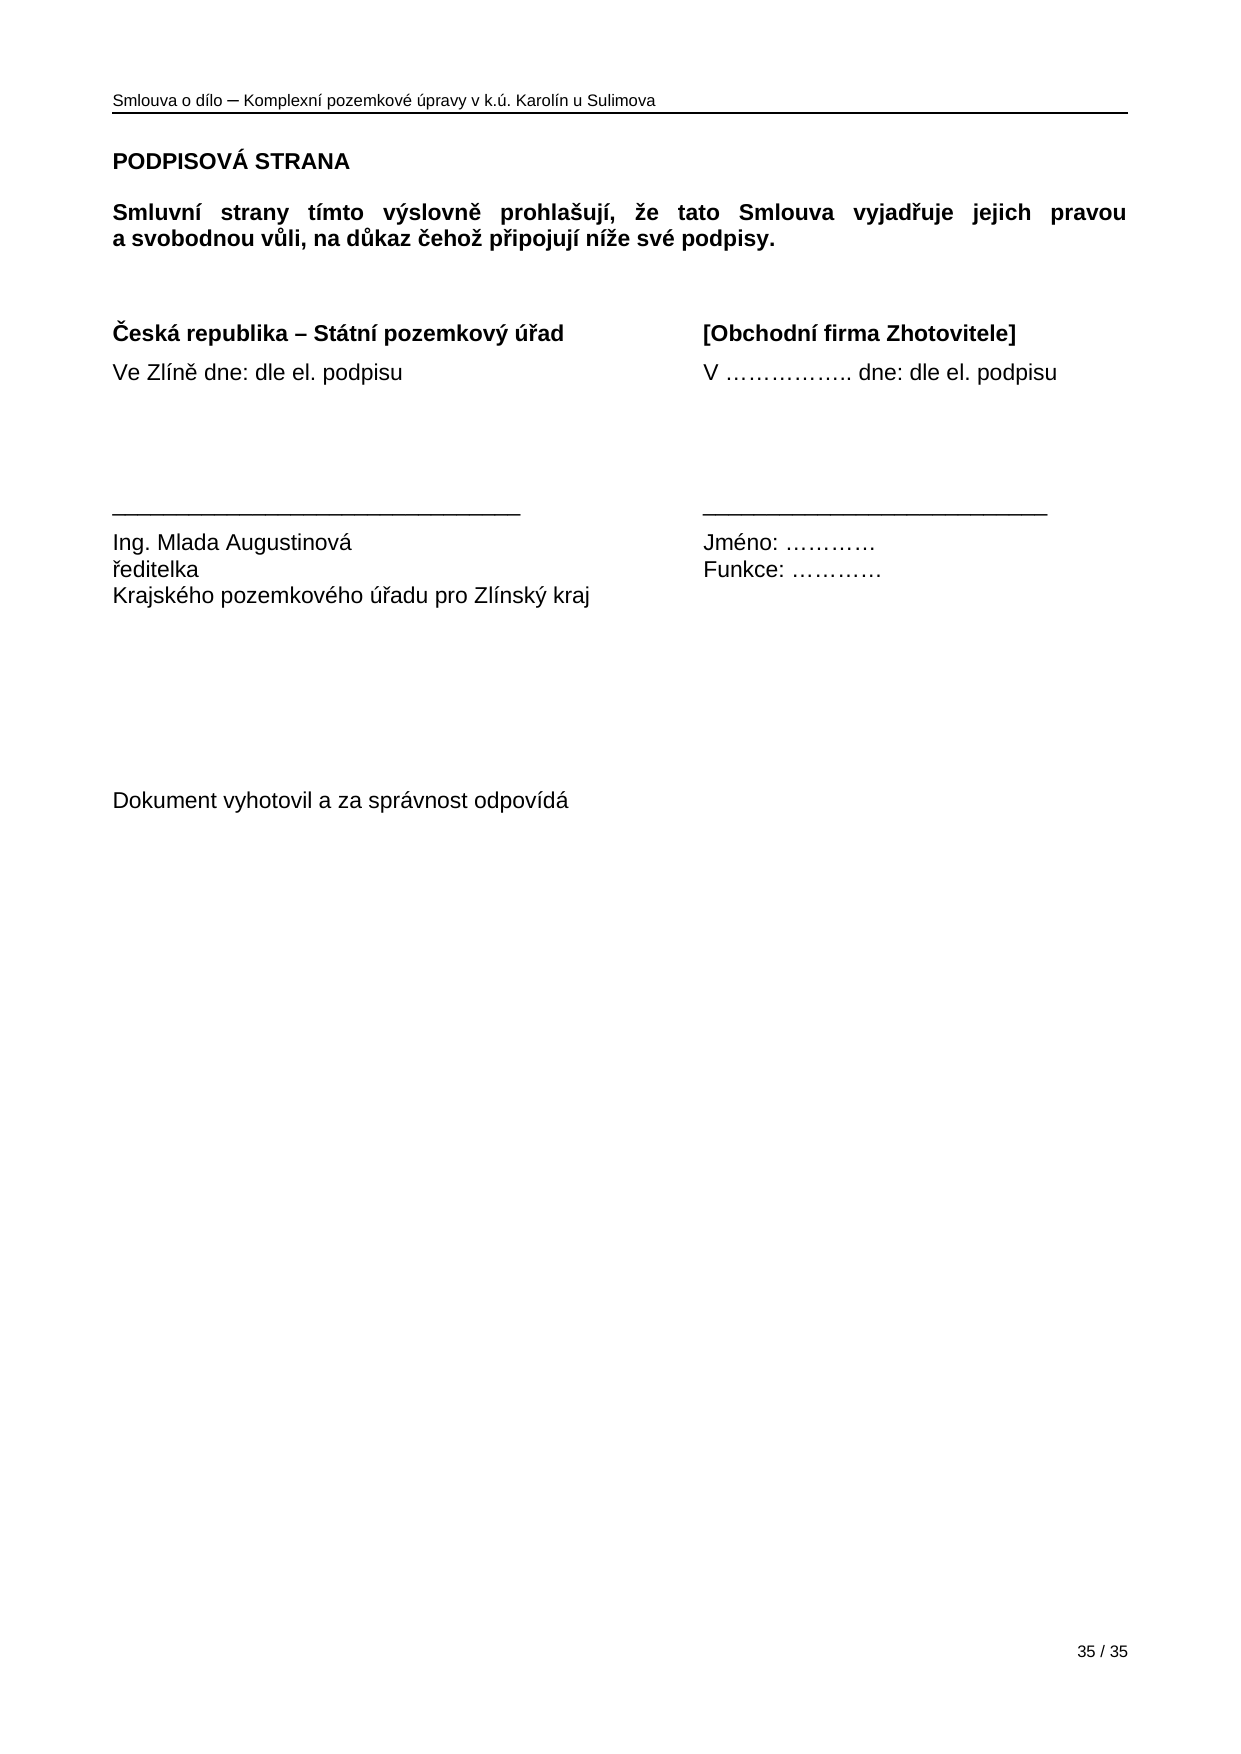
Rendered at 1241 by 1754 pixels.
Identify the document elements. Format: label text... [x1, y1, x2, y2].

text Ing. Mlada Augustinová Jméno: ………… [112, 529, 1128, 556]
text Krajského pozemkového úřadu pro Zlínský kraj [112, 582, 1128, 608]
text ________________________________ ___________________________ [112, 490, 1128, 517]
text Smluvní strany tímto výslovně prohlašují, že tato Smlouva vyjadřuje jejich pravou a svobodnou vůli, na důkaz čehož připojují níže své podpisy. [112, 199, 1128, 252]
text Dokument vyhotovil a za správnost odpovídá [112, 787, 1128, 814]
text Ve Zlíně dne: dle el. podpisu V …………….. dne: dle el. podpisu [112, 359, 1128, 385]
text PODPISOVÁ STRANA [112, 148, 1128, 174]
text ředitelka Funkce: ………… [112, 556, 1128, 582]
text Česká republika – Státní pozemkový úřad [Obchodní firma Zhotovitele] [112, 320, 1128, 346]
